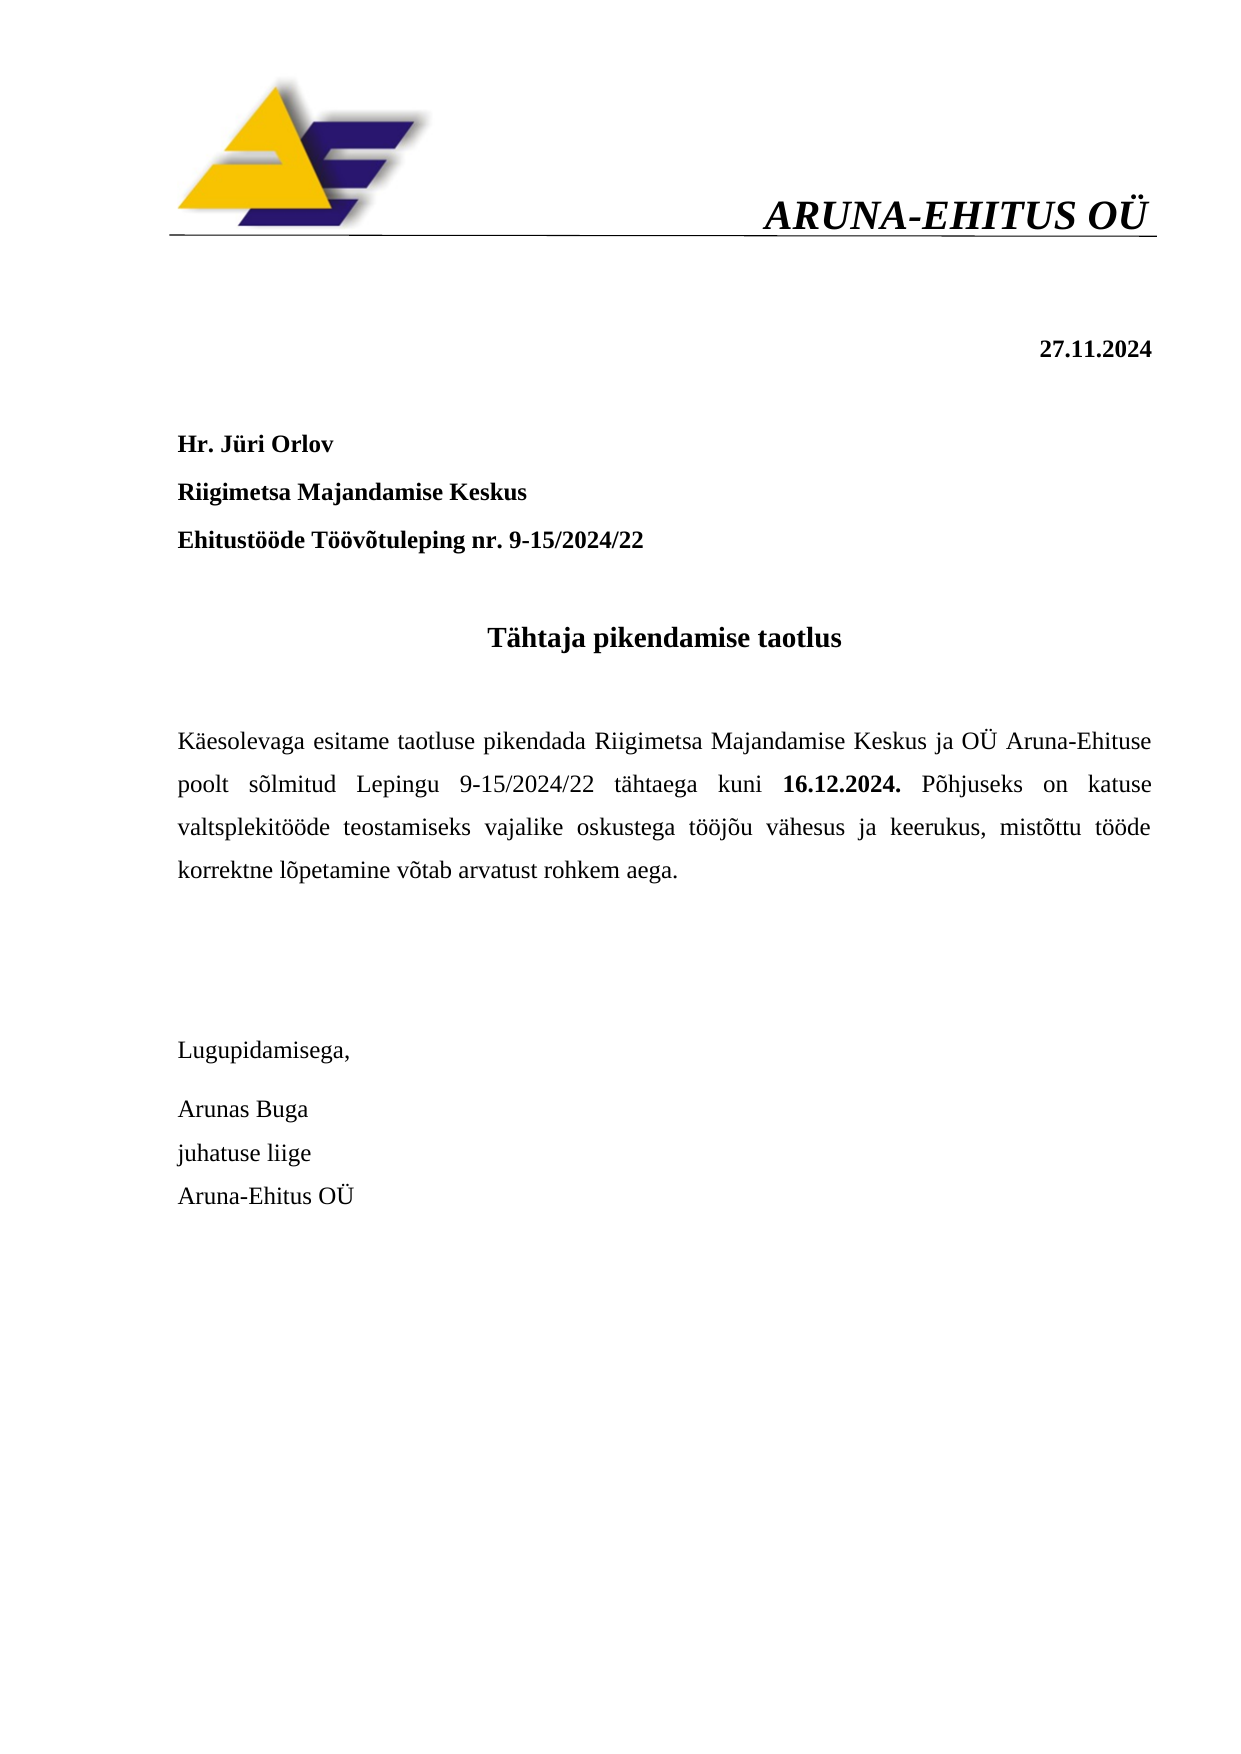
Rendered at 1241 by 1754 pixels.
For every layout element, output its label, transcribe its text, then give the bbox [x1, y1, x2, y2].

text Käesolevaga esitame taotluse pikendada Riigimetsa Majandamise Keskus ja OÜ Aruna-Ehituse poolt sõlmitud Lepingu 9-15/2024/22 tähtaega kuni 16.12.2024. Põhjuseks on katuse valtsplekitööde teostamiseks vajalike oskustega tööjõu vähesus ja keerukus, mistõttu tööde korrektne lõpetamine võtab arvatust rohkem aega. [177, 726, 1152, 884]
picture [177, 73, 436, 230]
text Riigimetsa Majandamise Keskus [177, 477, 1152, 506]
text Arunas Buga [177, 1094, 1152, 1123]
text Lugupidamisega, [177, 1035, 1152, 1063]
text Hr. Jüri Orlov [177, 429, 1152, 458]
text 27.11.2024 [177, 334, 1152, 363]
text Ehitustööde Töövõtuleping nr. 9-15/2024/22 [177, 525, 1152, 554]
text Tähtaja pikendamise taotlus [177, 620, 1152, 654]
text Aruna-Ehitus OÜ [177, 1181, 1152, 1209]
text juhatuse liige [177, 1138, 1152, 1166]
